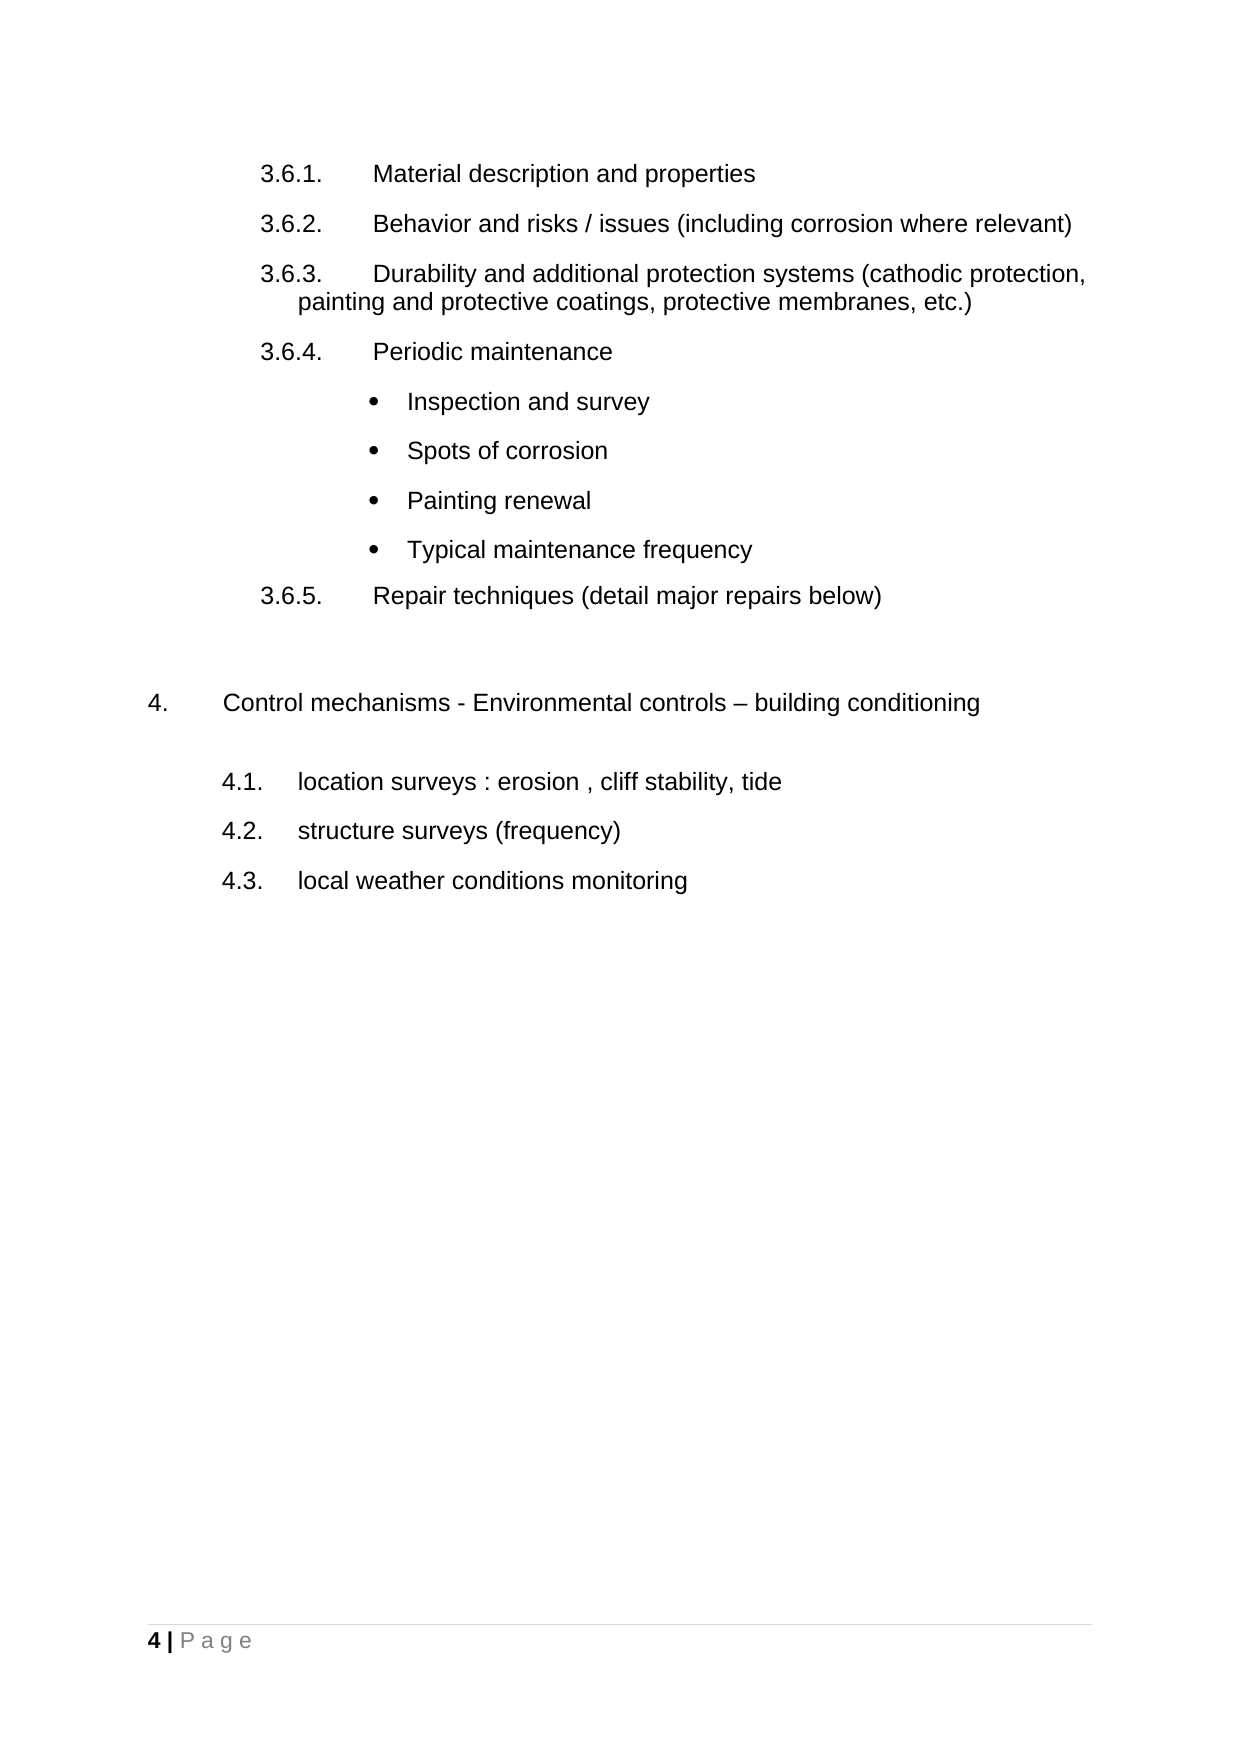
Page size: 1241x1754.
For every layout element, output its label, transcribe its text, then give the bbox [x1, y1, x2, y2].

list Material description and properties [260, 159, 1092, 188]
list Painting renewal [369, 486, 1092, 515]
list Spots of corrosion [369, 436, 1092, 465]
list Durability and additional protection systems (cathodic protection, painting and protective coatings, protective membranes, etc.) [260, 258, 1092, 316]
list location surveys : erosion , cliff stability, tide [222, 767, 1092, 795]
list structure surveys (frequency) [222, 816, 1092, 845]
list Control mechanisms - Environmental controls – building conditioning [148, 688, 1092, 717]
list Behavior and risks / issues (including corrosion where relevant) [260, 209, 1092, 238]
list Periodic maintenance [260, 337, 1092, 366]
list local weather conditions monitoring [222, 866, 1092, 894]
list Typical maintenance frequency [369, 536, 1092, 564]
list Inspection and survey [369, 386, 1092, 415]
list Repair techniques (detail major repairs below) [260, 581, 1092, 610]
